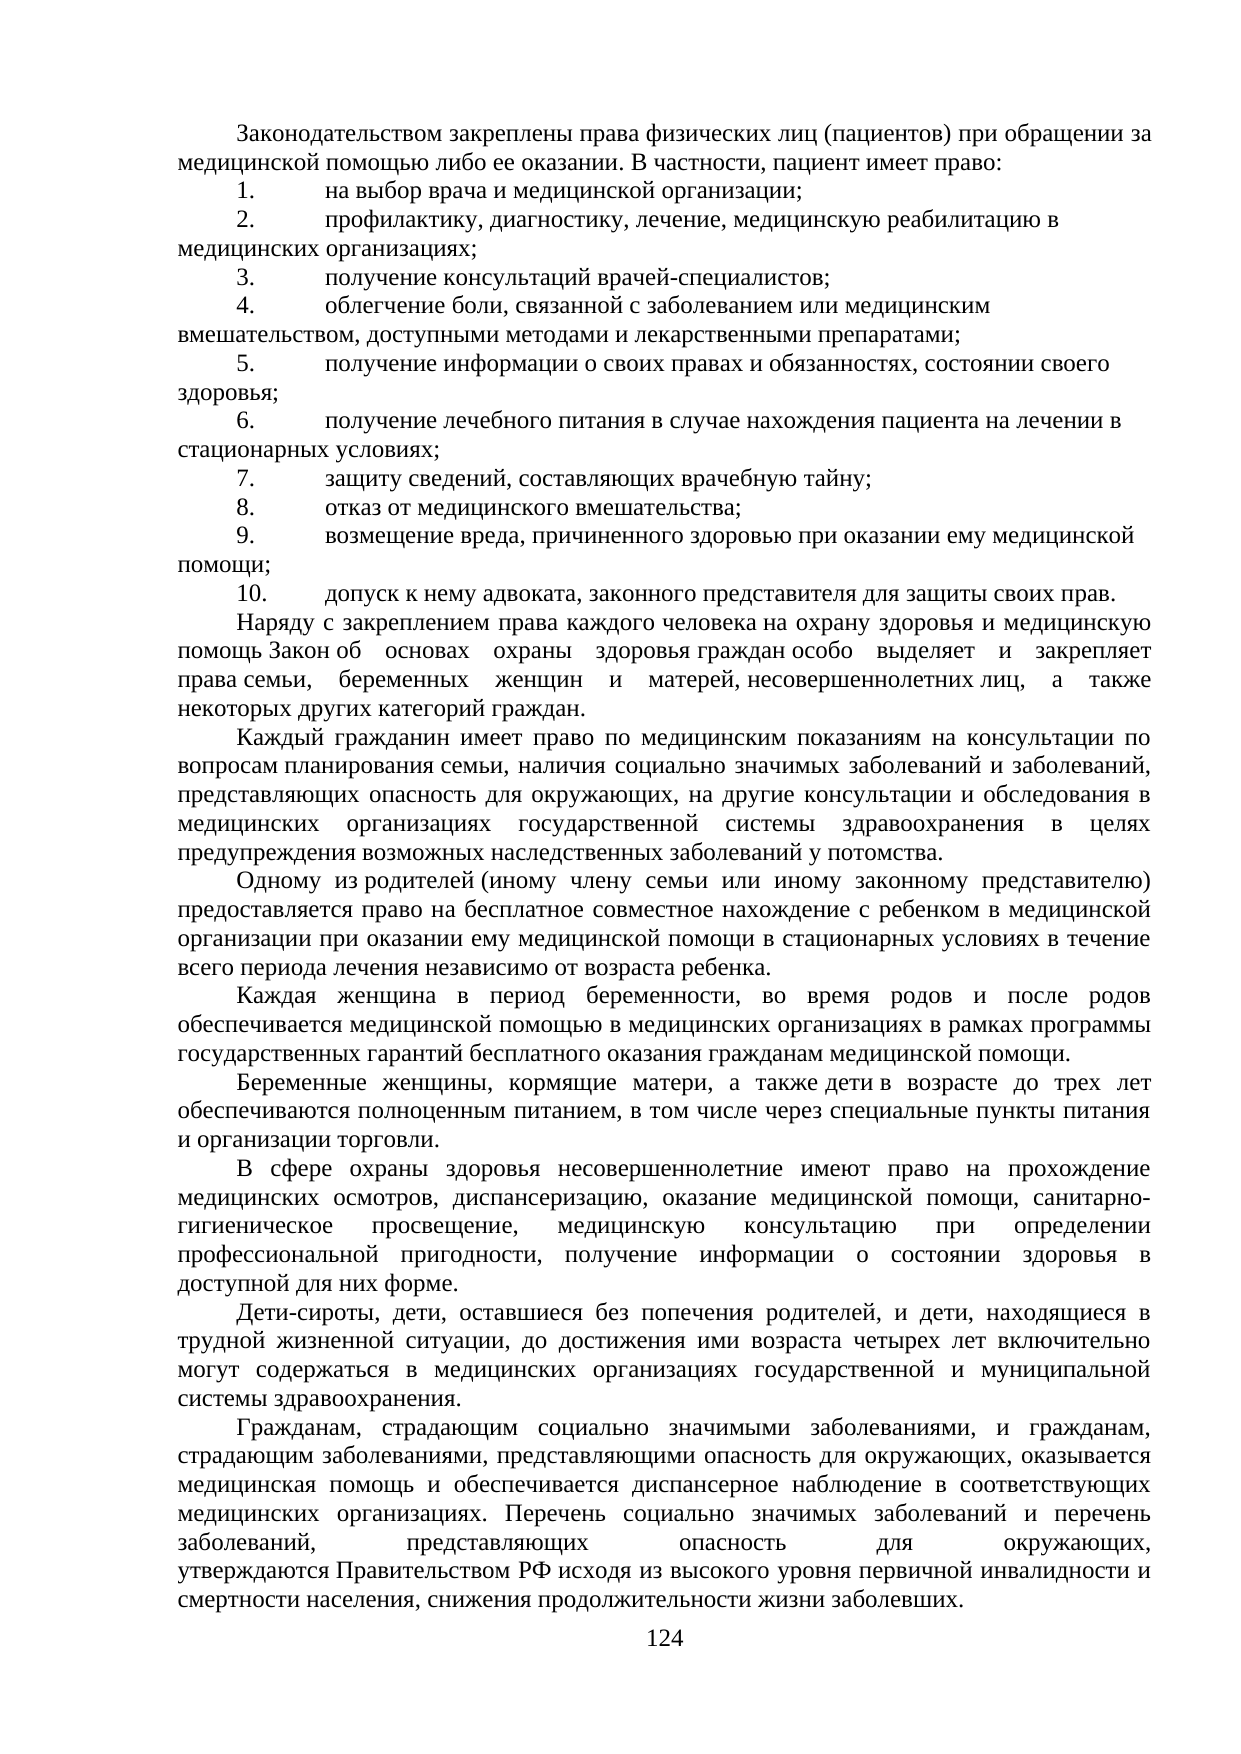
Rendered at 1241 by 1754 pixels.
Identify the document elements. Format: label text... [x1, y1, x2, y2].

text Беременные женщины, кормящие матери, а также дети в возрасте до трех лет обеспечиваются полноценным питанием, в том числе через специальные пункты питания и организации торговли. [177, 1067, 1152, 1153]
list защиту сведений, составляющих врачебную тайну; [177, 463, 1152, 492]
text Законодательством закреплены права физических лиц (пациентов) при обращении за медицинской помощью либо ее оказании. В частности, пациент имеет право: [177, 118, 1152, 176]
list профилактику, диагностику, лечение, медицинскую реабилитацию в медицинских организациях; [177, 204, 1152, 262]
text Наряду с закреплением права каждого человека на охрану здоровья и медицинскую помощь Закон об основах охраны здоровья граждан особо выделяет и закрепляет права семьи, беременных женщин и матерей, несовершеннолетних лиц, а также некоторых других категорий граждан. [177, 607, 1152, 722]
list отказ от медицинского вмешательства; [177, 492, 1152, 521]
text Каждая женщина в период беременности, во время родов и после родов обеспечивается медицинской помощью в медицинских организациях в рамках программы государственных гарантий бесплатного оказания гражданам медицинской помощи. [177, 981, 1152, 1067]
list облегчение боли, связанной с заболеванием или медицинским вмешательством, доступными методами и лекарственными препаратами; [177, 291, 1152, 348]
text Гражданам, страдающим социально значимыми заболеваниями, и гражданам, страдающим заболеваниями, представляющими опасность для окружающих, оказывается медицинская помощь и обеспечивается диспансерное наблюдение в соответствующих медицинских организациях. Перечень социально значимых заболеваний и перечень заболеваний, представляющих опасность для окружающих, утверждаются Правительством РФ исходя из высокого уровня первичной инвалидности и смертности населения, снижения продолжительности жизни заболевших. [177, 1412, 1152, 1613]
text Дети-сироты, дети, оставшиеся без попечения родителей, и дети, находящиеся в трудной жизненной ситуации, до достижения ими возраста четырех лет включительно могут содержаться в медицинских организациях государственной и муниципальной системы здравоохранения. [177, 1297, 1152, 1412]
text В сфере охраны здоровья несовершеннолетние имеют право на прохождение медицинских осмотров, диспансеризацию, оказание медицинской помощи, санитарно-гигиеническое просвещение, медицинскую консультацию при определении профессиональной пригодности, получение информации о состоянии здоровья в доступной для них форме. [177, 1153, 1152, 1297]
list возмещение вреда, причиненного здоровью при оказании ему медицинской помощи; [177, 521, 1152, 578]
list на выбор врача и медицинской организации; [177, 176, 1152, 204]
list допуск к нему адвоката, законного представителя для защиты своих прав. [177, 578, 1152, 607]
text Одному из родителей (иному члену семьи или иному законному представителю) предоставляется право на бесплатное совместное нахождение с ребенком в медицинской организации при оказании ему медицинской помощи в стационарных условиях в течение всего периода лечения независимо от возраста ребенка. [177, 866, 1152, 981]
list получение лечебного питания в случае нахождения пациента на лечении в стационарных условиях; [177, 406, 1152, 463]
text Каждый гражданин имеет право по медицинским показаниям на консультации по вопросам планирования семьи, наличия социально значимых заболеваний и заболеваний, представляющих опасность для окружающих, на другие консультации и обследования в медицинских организациях государственной системы здравоохранения в целях предупреждения возможных наследственных заболеваний у потомства. [177, 722, 1152, 866]
list получение информации о своих правах и обязанностях, состоянии своего здоровья; [177, 348, 1152, 406]
list получение консультаций врачей-специалистов; [177, 262, 1152, 291]
